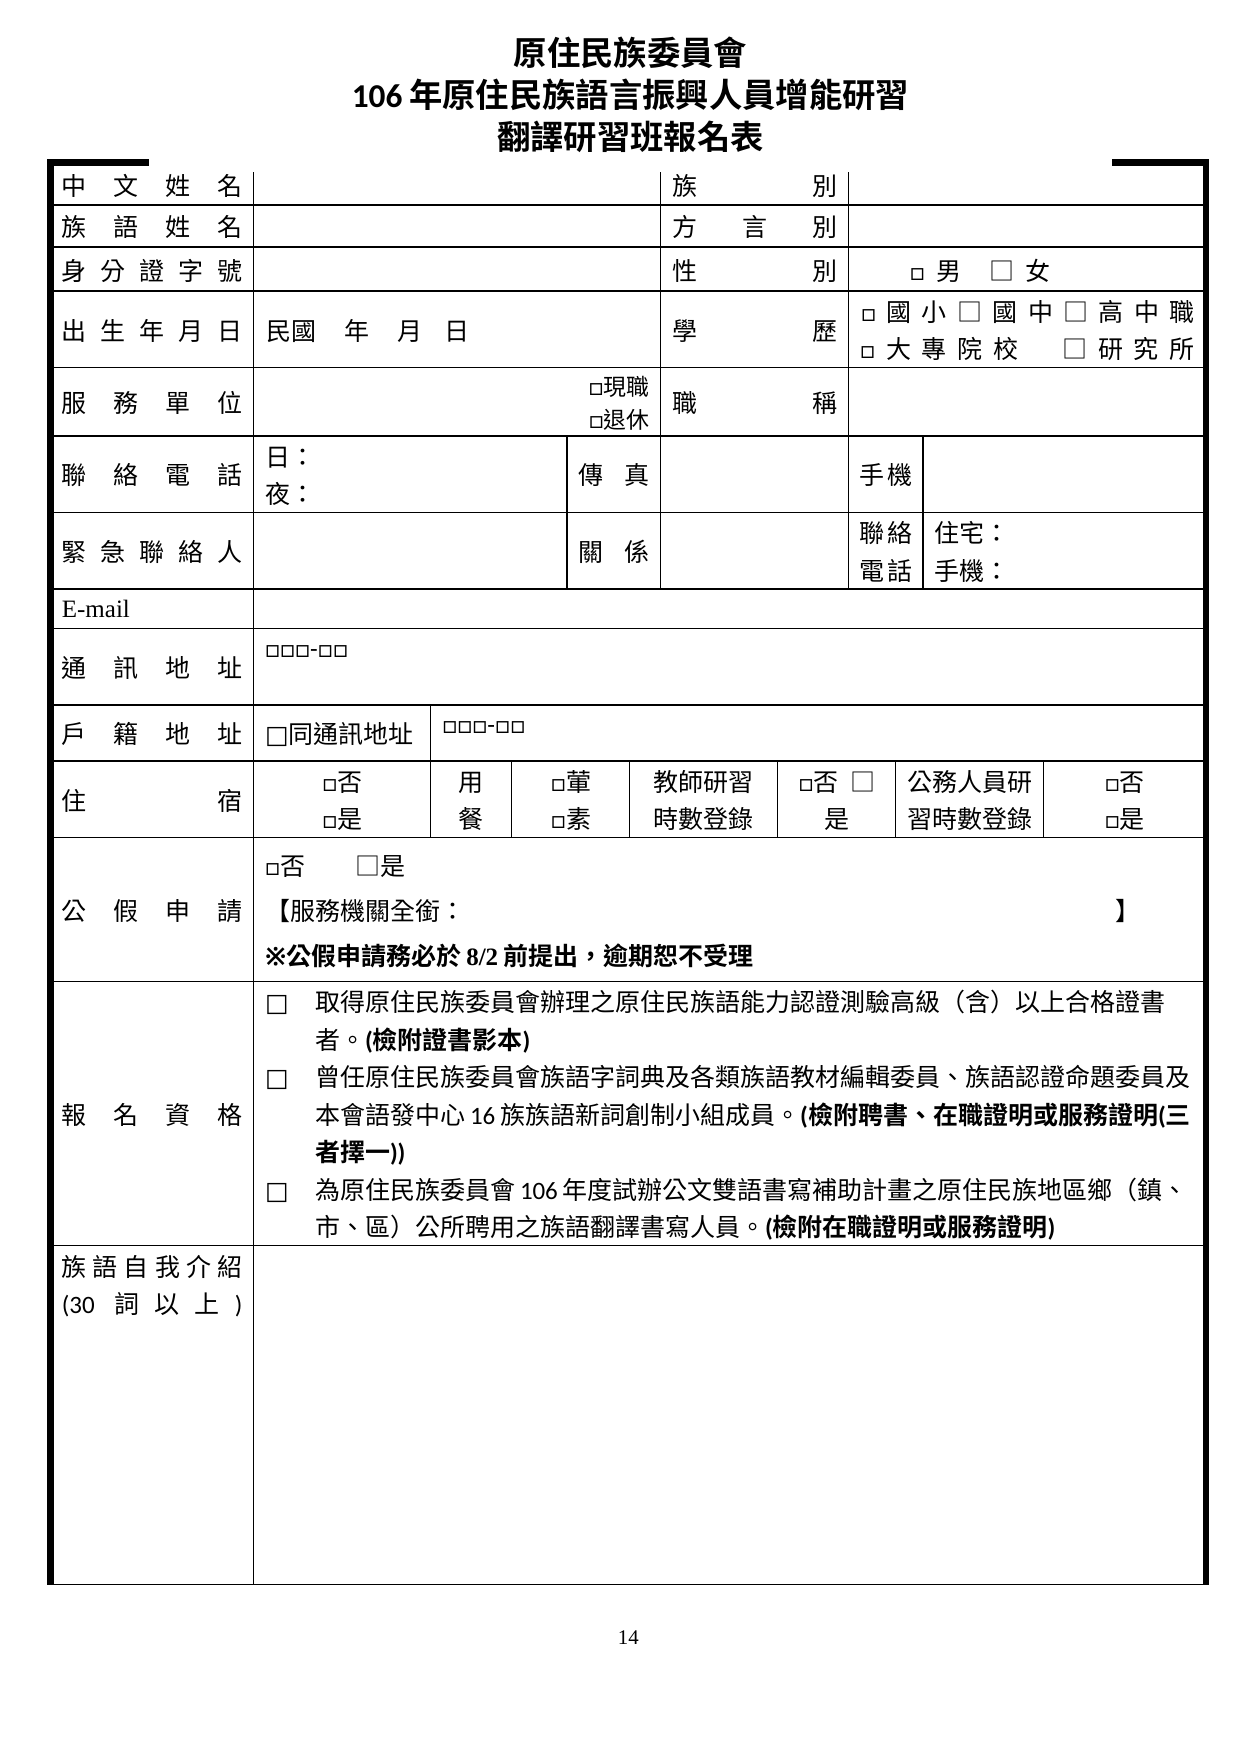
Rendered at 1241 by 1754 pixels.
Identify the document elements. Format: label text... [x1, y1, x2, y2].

table_cell □現職 □退休 [254, 368, 660, 435]
table_cell 學歷 [661, 292, 848, 367]
table_cell [254, 1246, 1203, 1584]
table_cell [924, 437, 1203, 511]
table_cell [849, 206, 1203, 246]
table_cell 聯絡電話 [849, 513, 922, 588]
table_cell 關係 [568, 513, 660, 588]
table_cell 公假申請 [54, 838, 253, 981]
table_cell 住宿 [54, 762, 253, 837]
table_cell 通訊地址 [54, 629, 253, 704]
table_header 族別 [661, 172, 848, 204]
table_cell 民國 年 月 日 [254, 292, 660, 367]
table_cell □ 男 □ 女 [849, 248, 1203, 290]
table_cell □□□-□□ [431, 706, 1203, 760]
table_cell [254, 206, 660, 246]
table_cell [254, 513, 566, 588]
table_cell 用 餐 [431, 762, 511, 837]
table_cell 公務人員研習時數登錄 [896, 762, 1043, 837]
table_cell 身分證字號 [54, 248, 253, 290]
table_cell 教師研習 時數登錄 [630, 762, 777, 837]
table_header [849, 166, 1203, 204]
table_cell 傳真 [568, 437, 660, 511]
table_cell 族語自我介紹 (30詞以上) [54, 1246, 253, 1584]
table_cell □□□-□□ [254, 629, 1203, 704]
table_cell □葷 □素 [512, 762, 629, 837]
table_cell □否 □是 【服務機關全銜： 】 ※公假申請務必於8/2前提出，逾期恕不受理 [254, 838, 1203, 981]
table_cell 服務單位 [54, 368, 253, 435]
table_cell □否 □是 [1044, 762, 1203, 837]
table_cell 住宅： 手機： [924, 513, 1203, 588]
table_cell E-mail [54, 590, 253, 628]
table_cell 方言別 [661, 206, 848, 246]
table_cell □國小□國中□高中職 □大專院校 □研究所 [849, 292, 1203, 367]
table_cell 緊急聯絡人 [54, 513, 253, 588]
table_cell 族語姓名 [54, 206, 253, 246]
table_cell [661, 513, 848, 588]
table_cell 報名資格 [54, 982, 253, 1245]
table_cell □同通訊地址 [254, 706, 430, 760]
table_cell 取得原住民族委員會辦理之原住民族語能力認證測驗高級（含）以上合格證書者。(檢附證書影本) 曾任原住民族委員會族語字詞典及各類族語教材編輯委員、族語認證命題委員及本會語發中心16族族語新詞創制小組成員。(檢附聘書、在職證明或服務證明(三者擇一)) 為原住民族委員會106年度試辦公文雙語書寫補助計畫之原住民族地區鄉（鎮、市、區）公所聘用之族語翻譯書寫人員。(檢附在職證明或服務證明) [254, 982, 1203, 1245]
table_cell □否 □是 [254, 762, 430, 837]
table_header 中文姓名 [54, 166, 253, 204]
table_cell 戶籍地址 [54, 706, 253, 760]
table_cell 性別 [661, 248, 848, 290]
table_cell □否 □是 [778, 762, 895, 837]
table_cell 出生年月日 [54, 292, 253, 367]
table_cell [849, 368, 1203, 435]
table_cell [254, 590, 1203, 628]
table_header [254, 172, 660, 204]
table_cell 職稱 [661, 368, 848, 435]
table_cell [661, 437, 848, 511]
table_cell 手機 [849, 437, 922, 511]
table_cell 日： 夜： [254, 437, 566, 511]
table_cell 聯絡電話 [54, 437, 253, 511]
table_cell [254, 248, 660, 290]
